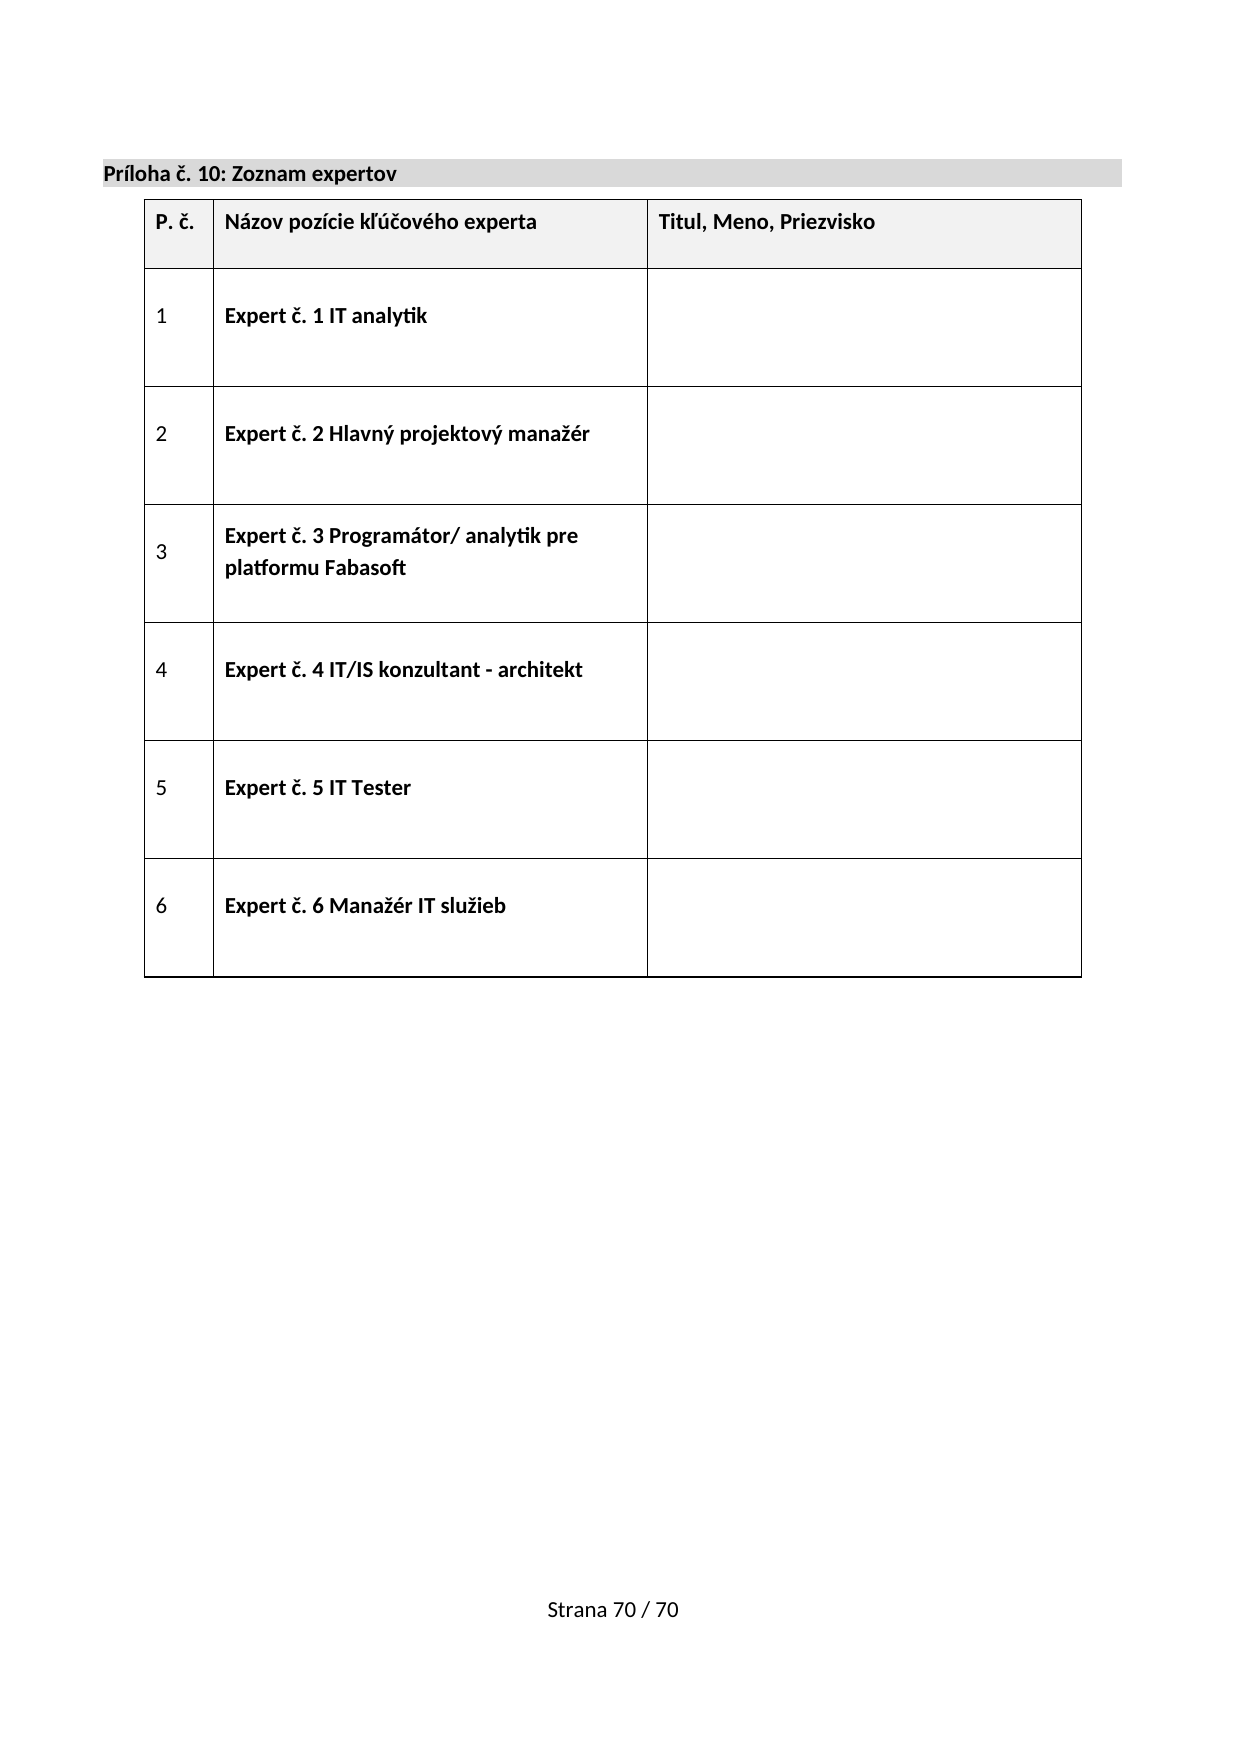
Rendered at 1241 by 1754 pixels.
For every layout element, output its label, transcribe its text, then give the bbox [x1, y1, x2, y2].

table_cell Expert č. 2 Hlavný projektový manažér [214, 387, 647, 504]
subtitle Príloha č. 10: Zoznam expertov [103, 159, 1122, 187]
table_cell Expert č. 4 IT/IS konzultant - architekt [214, 623, 647, 740]
table_cell Expert č. 6 Manažér IT služieb [214, 859, 647, 976]
table_cell [648, 859, 1081, 976]
table_cell Expert č. 3 Programátor/ analytik pre platformu Fabasoft [214, 505, 647, 622]
table_header Názov pozície kľúčového experta [214, 200, 647, 268]
table_cell [648, 387, 1081, 504]
table_cell [648, 269, 1081, 386]
table_cell 4 [145, 623, 213, 740]
table_cell [648, 505, 1081, 622]
table_cell 6 [145, 859, 213, 976]
table_cell 3 [145, 505, 213, 622]
table_header P. č. [145, 200, 213, 268]
table_header Titul, Meno, Priezvisko [648, 200, 1081, 268]
table_cell 2 [145, 387, 213, 504]
table_cell 5 [145, 741, 213, 858]
table_cell Expert č. 5 IT Tester [214, 741, 647, 858]
table_cell [648, 741, 1081, 858]
table_cell [648, 623, 1081, 740]
table_cell Expert č. 1 IT analytik [214, 269, 647, 386]
table_cell 1 [145, 269, 213, 386]
